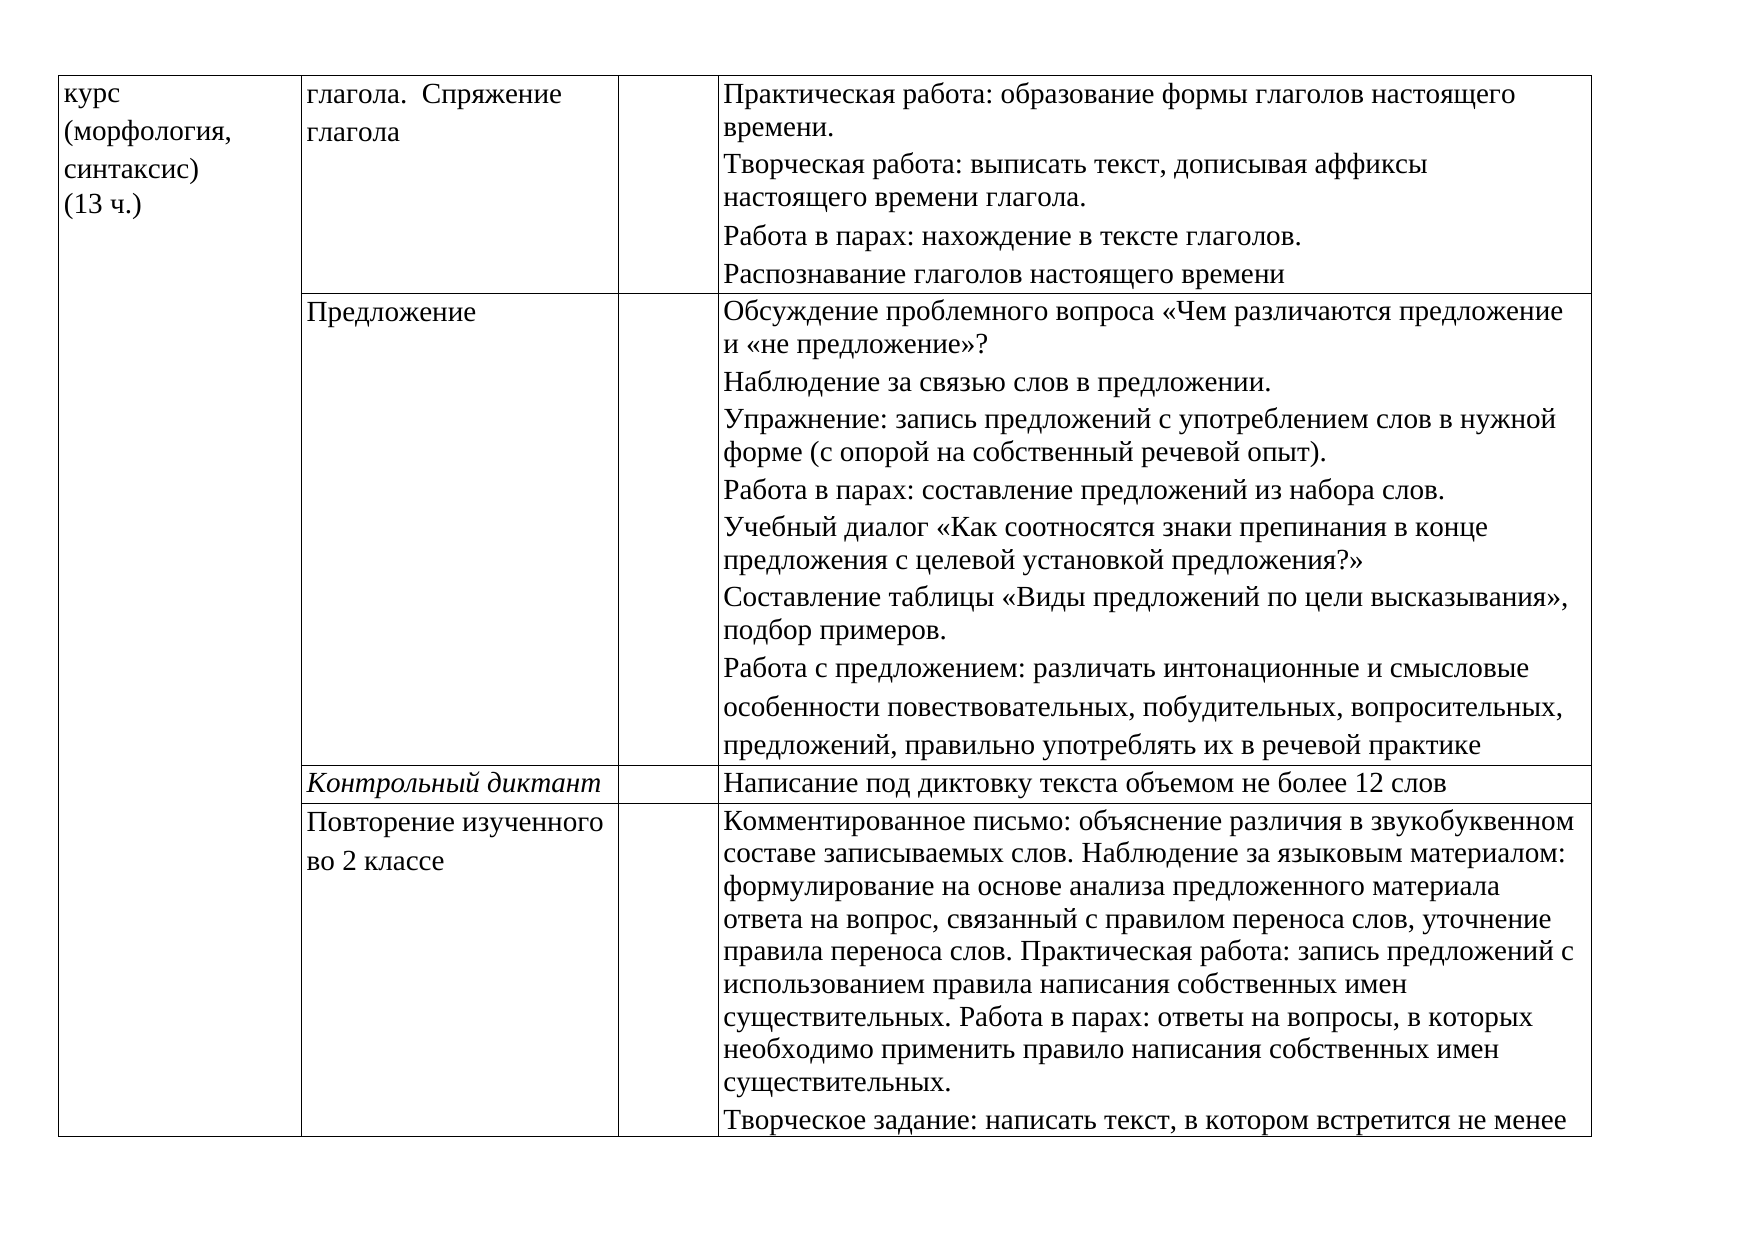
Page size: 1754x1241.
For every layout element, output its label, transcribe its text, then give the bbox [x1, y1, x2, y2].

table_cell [719, 76, 1591, 293]
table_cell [59, 76, 301, 1136]
table_cell [619, 766, 718, 803]
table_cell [302, 76, 618, 293]
table_cell [619, 804, 718, 1136]
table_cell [719, 804, 1591, 1136]
table_cell Предложение [302, 294, 618, 764]
table_cell Написание под диктовку текста объемом не более 12 слов [719, 766, 1591, 803]
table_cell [302, 804, 618, 1136]
table_cell [619, 294, 718, 764]
table_cell Контрольный диктант [302, 766, 618, 803]
table_cell Обсуждение проблемного вопроса «Чем различаются предложение и «не предложение»? Наблюдение за связью слов в предложении. Упражнение: запись предложений с употреблением слов в нужной форме (с опорой на собственный речевой опыт). Работа в парах: составление предложений из набора слов. Учебный диалог «Как соотносятся знаки препинания в конце предложения с целевой установкой предложения?» Составление таблицы «Виды предложений по цели высказывания», подбор примеров. Работа с предложением: различать интонационные и смысловые особенности повествовательных, побудительных, вопросительных, предложений, правильно употреблять их в речевой практике [719, 294, 1591, 764]
table_cell [619, 76, 718, 293]
